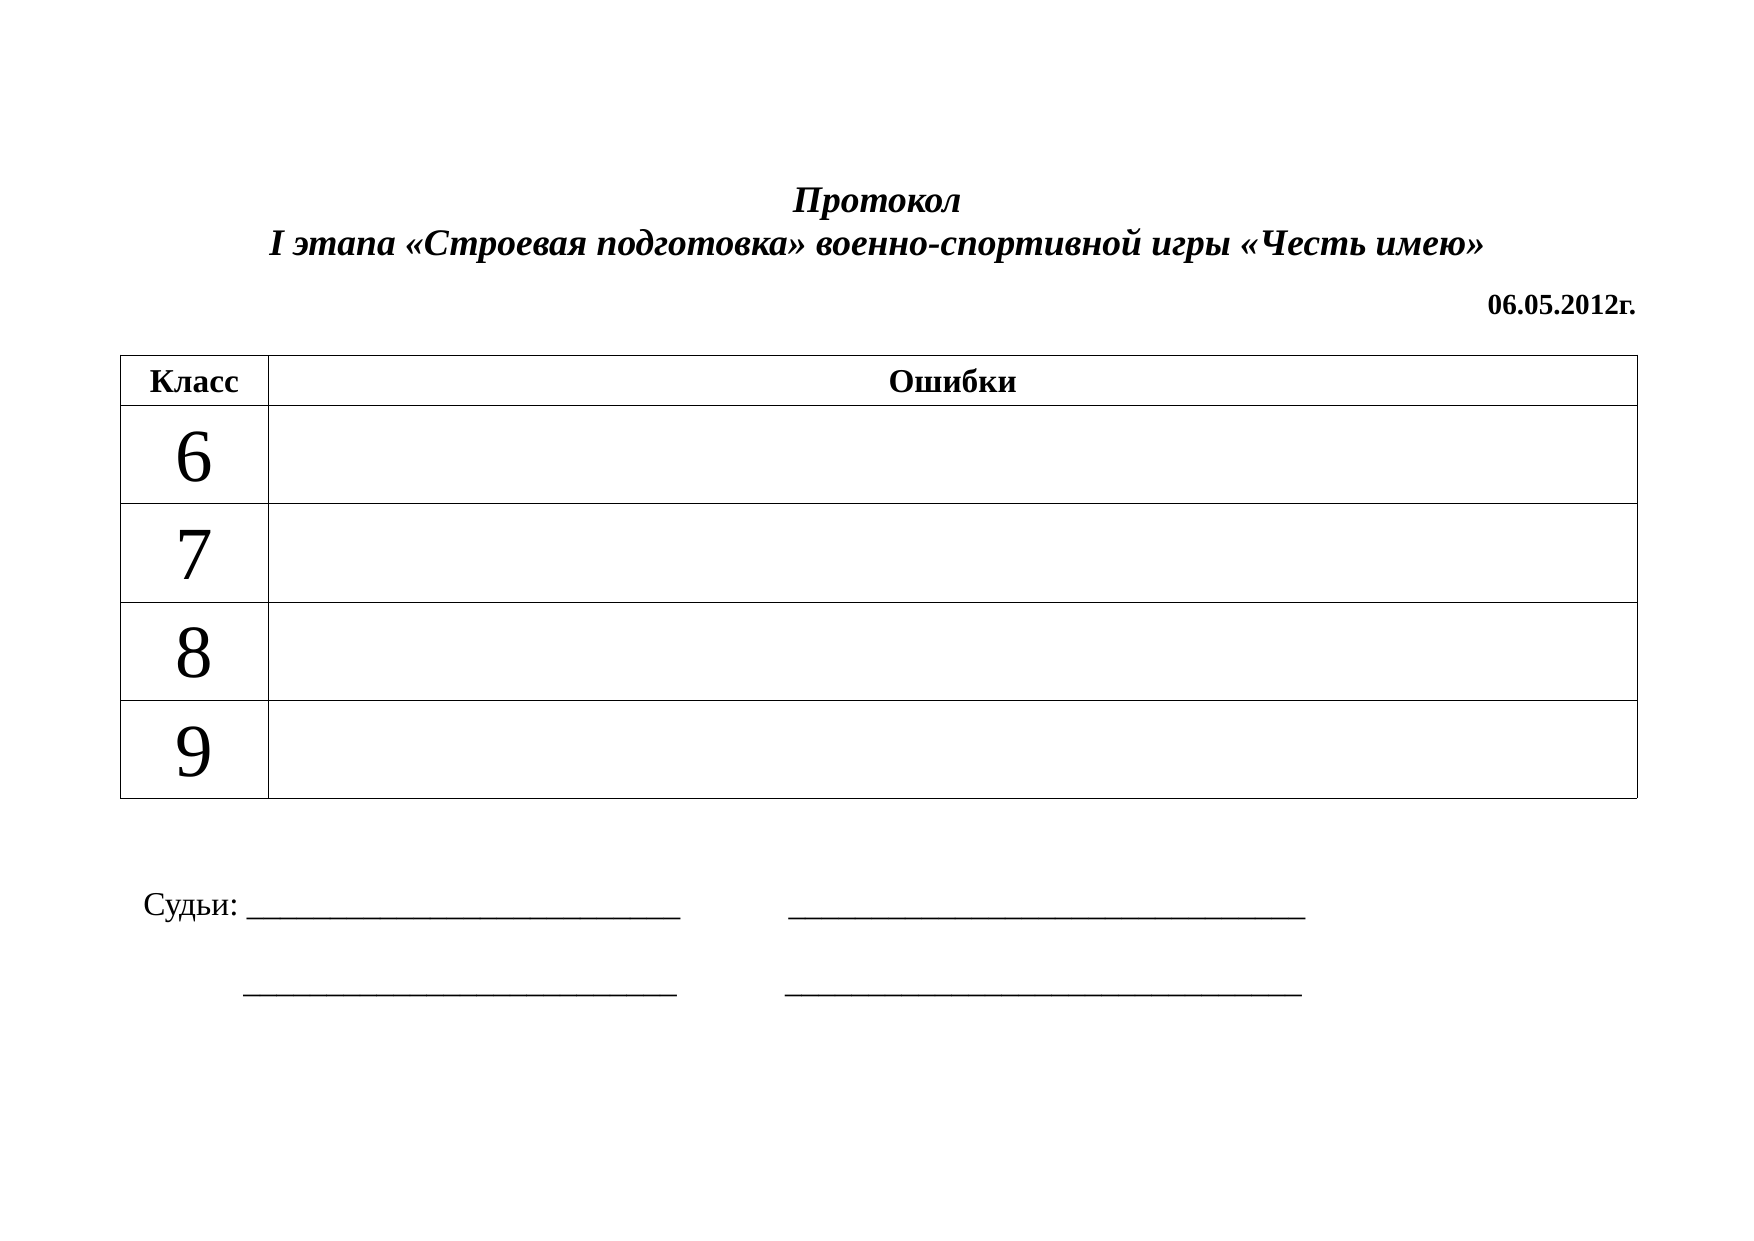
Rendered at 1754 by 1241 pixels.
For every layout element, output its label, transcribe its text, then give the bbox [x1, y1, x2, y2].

table_cell 9 [121, 701, 268, 798]
table_cell 7 [121, 504, 268, 601]
text 06.05.2012г. [118, 287, 1636, 321]
table_header Ошибки [269, 356, 1637, 405]
table_cell 8 [121, 603, 268, 699]
table_cell 6 [121, 406, 268, 503]
text Судьи: __________________________ _______________________________ [118, 885, 1636, 923]
table_cell [269, 603, 1637, 699]
table_cell [269, 504, 1637, 601]
table_header Класс [121, 356, 268, 405]
table_cell [269, 701, 1637, 798]
table_cell [269, 406, 1637, 503]
text __________________________ _______________________________ [118, 961, 1636, 1000]
text I этапа «Строевая подготовка» военно-спортивной игры «Честь имею» [118, 220, 1636, 263]
text Протокол [118, 177, 1636, 220]
